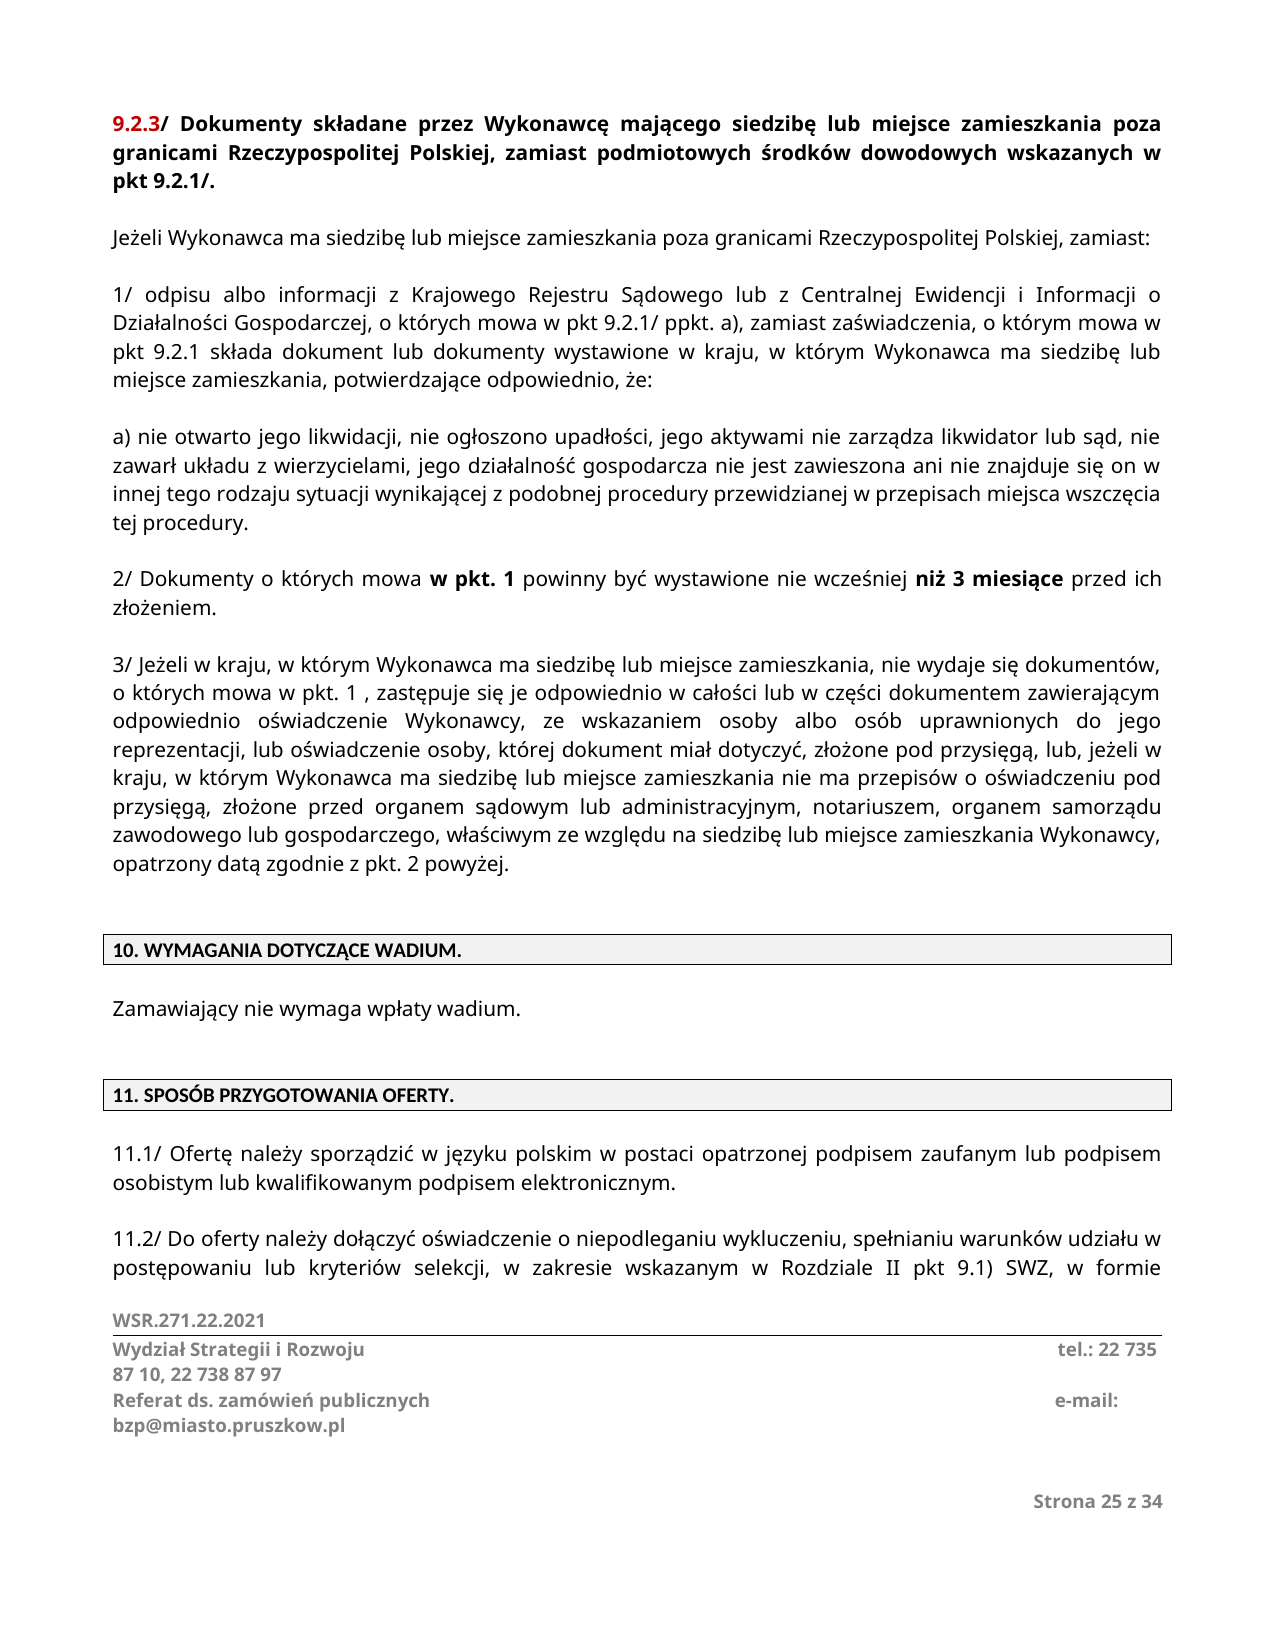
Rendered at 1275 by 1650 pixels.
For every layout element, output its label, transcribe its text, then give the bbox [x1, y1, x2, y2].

text 9.2.3/ Dokumenty składane przez Wykonawcę mającego siedzibę lub miejsce zamieszkania poza granicami Rzeczypospolitej Polskiej, zamiast podmiotowych środków dowodowych wskazanych w pkt 9.2.1/. [112, 109, 1162, 195]
text 1/ odpisu albo informacji z Krajowego Rejestru Sądowego lub z Centralnej Ewidencji i Informacji o Działalności Gospodarczej, o których mowa w pkt 9.2.1/ ppkt. a), zamiast zaświadczenia, o którym mowa w pkt 9.2.1 składa dokument lub dokumenty wystawione w kraju, w którym Wykonawca ma siedzibę lub miejsce zamieszkania, potwierdzające odpowiednio, że: [112, 280, 1162, 394]
text 3/ Jeżeli w kraju, w którym Wykonawca ma siedzibę lub miejsce zamieszkania, nie wydaje się dokumentów, o których mowa w pkt. 1 , zastępuje się je odpowiednio w całości lub w części dokumentem zawierającym odpowiednio oświadczenie Wykonawcy, ze wskazaniem osoby albo osób uprawnionych do jego reprezentacji, lub oświadczenie osoby, której dokument miał dotyczyć, złożone pod przysięgą, lub, jeżeli w kraju, w którym Wykonawca ma siedzibę lub miejsce zamieszkania nie ma przepisów o oświadczeniu pod przysięgą, złożone przed organem sądowym lub administracyjnym, notariuszem, organem samorządu zawodowego lub gospodarczego, właściwym ze względu na siedzibę lub miejsce zamieszkania Wykonawcy, opatrzony datą zgodnie z pkt. 2 powyżej. [112, 650, 1162, 877]
text 11. SPOSÓB PRZYGOTOWANIA OFERTY. [104, 1080, 1171, 1110]
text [112, 1224, 1162, 1281]
text 2/ Dokumenty o których mowa w pkt. 1 powinny być wystawione nie wcześniej niż 3 miesiące przed ich złożeniem. [112, 564, 1162, 621]
text a) nie otwarto jego likwidacji, nie ogłoszono upadłości, jego aktywami nie zarządza likwidator lub sąd, nie zawarł układu z wierzycielami, jego działalność gospodarcza nie jest zawieszona ani nie znajduje się on w innej tego rodzaju sytuacji wynikającej z podobnej procedury przewidzianej w przepisach miejsca wszczęcia tej procedury. [112, 422, 1162, 536]
text Zamawiający nie wymaga wpłaty wadium. [112, 994, 1162, 1023]
text 11.1/ Ofertę należy sporządzić w języku polskim w postaci opatrzonej podpisem zaufanym lub podpisem osobistym lub kwalifikowanym podpisem elektronicznym. [112, 1139, 1162, 1196]
text 10. WYMAGANIA DOTYCZĄCE WADIUM. [104, 935, 1171, 964]
text Jeżeli Wykonawca ma siedzibę lub miejsce zamieszkania poza granicami Rzeczypospolitej Polskiej, zamiast: [112, 223, 1162, 252]
